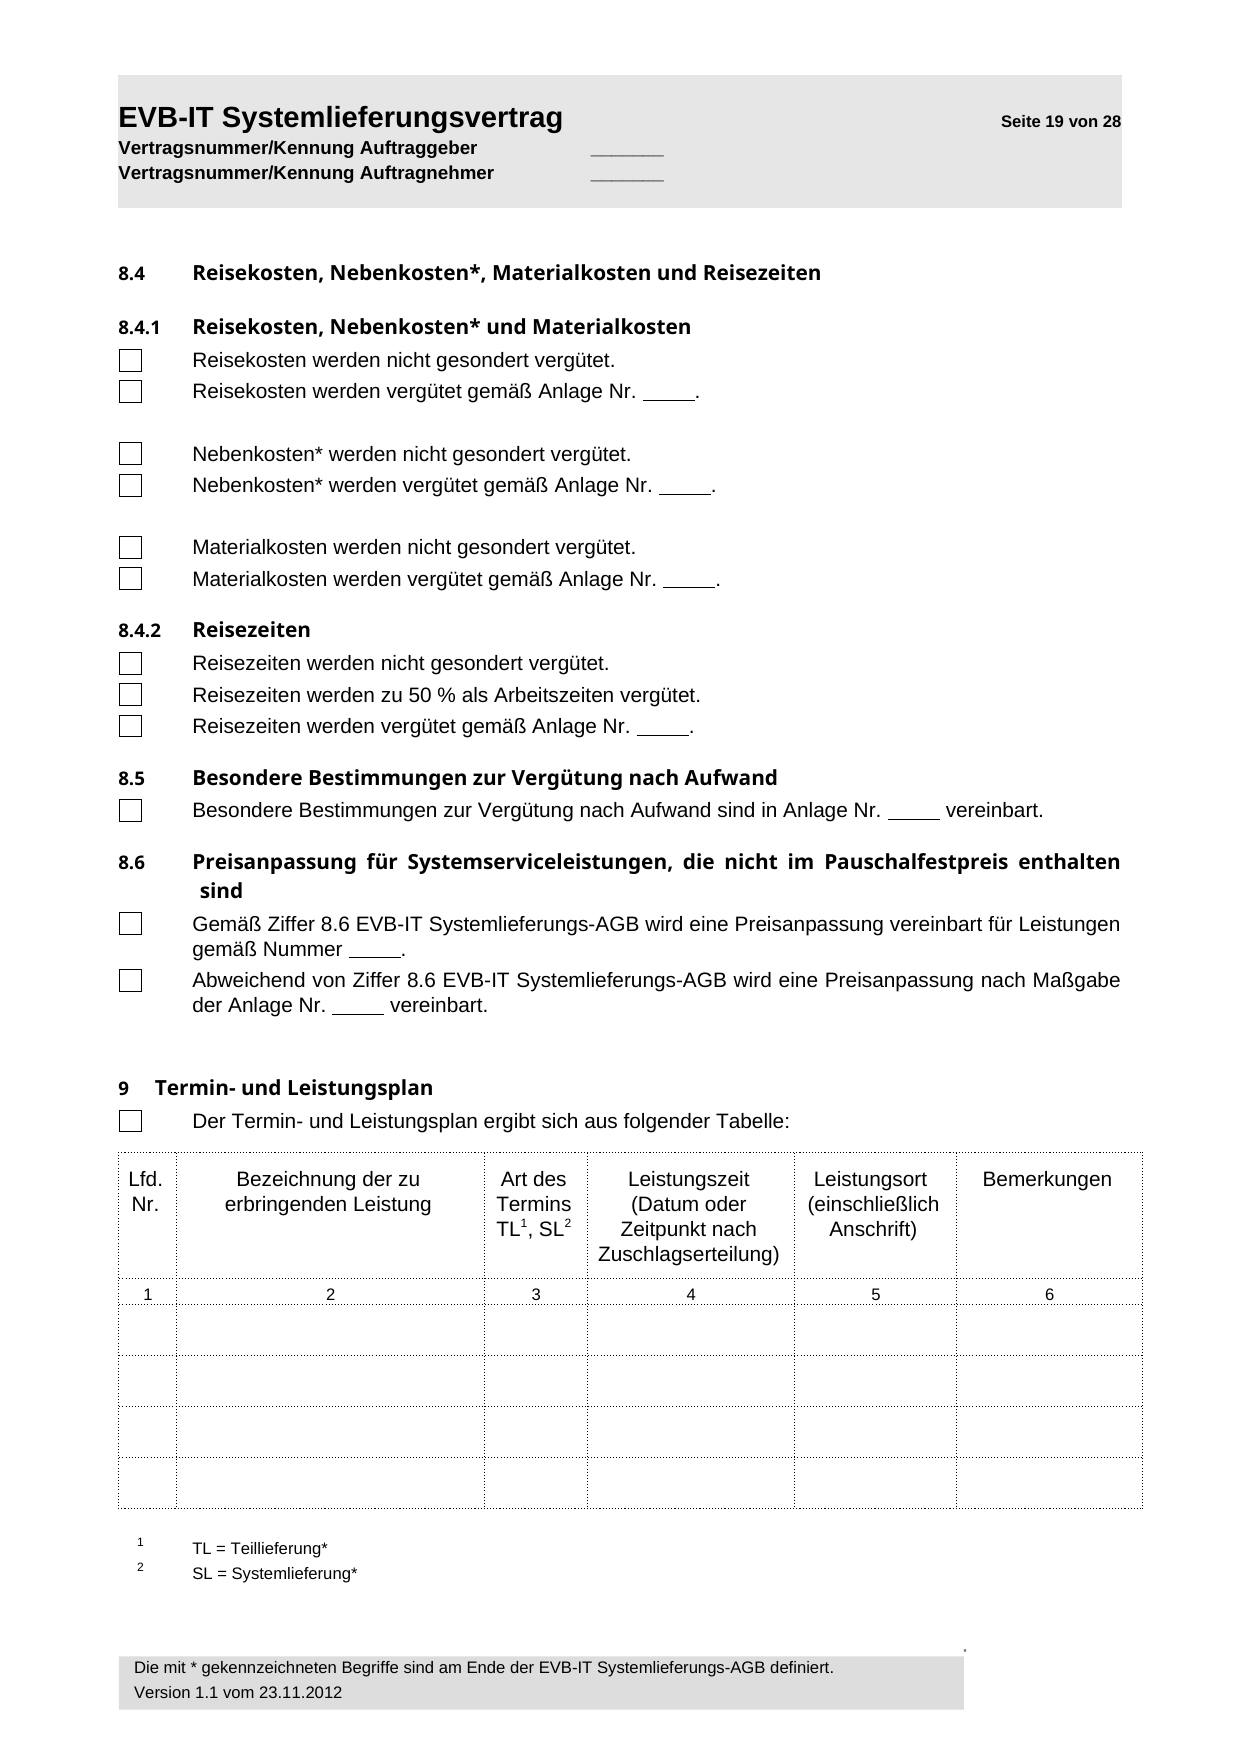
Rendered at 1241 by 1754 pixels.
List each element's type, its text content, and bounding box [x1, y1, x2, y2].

table_cell 4 [588, 1278, 794, 1304]
table_cell 5 [794, 1278, 957, 1304]
text 2 SL = Systemlieferung* [137, 1559, 1122, 1584]
text Reisekosten werden vergütet gemäß Anlage Nr. . [118, 378, 1122, 403]
text Reisekosten werden nicht gesondert vergütet. [118, 347, 1122, 372]
subtitle Preisanpassung für Systemserviceleistungen, die nicht im Pauschalfestpreis enthalten sind [118, 847, 1122, 904]
table_cell [588, 1457, 794, 1508]
table_cell [794, 1304, 957, 1355]
table_header Bezeichnung der zu erbringenden Leistung [177, 1152, 484, 1278]
table_header Art des Termins TL1, SL2 [484, 1152, 588, 1278]
table_cell [484, 1406, 588, 1457]
table_header Lfd. Nr. [119, 1152, 177, 1278]
table_cell [957, 1457, 1142, 1508]
text 1 TL = Teillieferung* [137, 1534, 1122, 1559]
text Materialkosten werden vergütet gemäß Anlage Nr. . [118, 565, 1122, 590]
table_header Leistungszeit (Datum oder Zeitpunkt nach Zuschlagserteilung) [588, 1152, 794, 1278]
text Abweichend von Ziffer 8.6 EVB-IT Systemlieferungs-AGB wird eine Preisanpassung nach Maßgabe der Anlage Nr. vereinbart. [118, 967, 1122, 1017]
table_cell [794, 1457, 957, 1508]
table_cell 6 [957, 1278, 1142, 1304]
subtitle Termin- und Leistungsplan [118, 1073, 1122, 1101]
table_cell [484, 1304, 588, 1355]
text Reisezeiten werden nicht gesondert vergütet. [118, 650, 1122, 675]
table_cell [588, 1355, 794, 1406]
table_cell [957, 1406, 1142, 1457]
subtitle Reisekosten, Nebenkosten* und Materialkosten [118, 312, 1122, 340]
text Der Termin- und Leistungsplan ergibt sich aus folgender Tabelle: [118, 1108, 1122, 1133]
table_cell [794, 1406, 957, 1457]
table_cell [177, 1457, 484, 1508]
subtitle Reisezeiten [118, 615, 1122, 644]
table_cell [177, 1355, 484, 1406]
table_header Leistungsort (einschließlich Anschrift) [794, 1152, 957, 1278]
table_cell 2 [177, 1278, 484, 1304]
table_cell [588, 1304, 794, 1355]
table_cell 3 [484, 1278, 588, 1304]
table_cell [484, 1355, 588, 1406]
table_cell [588, 1406, 794, 1457]
table_cell [794, 1355, 957, 1406]
text Reisezeiten werden vergütet gemäß Anlage Nr. . [118, 713, 1122, 738]
text Besondere Bestimmungen zur Vergütung nach Aufwand sind in Anlage Nr. vereinbart. [118, 797, 1122, 822]
table_cell [119, 1304, 177, 1355]
subtitle Reisekosten, Nebenkosten*, Materialkosten und Reisezeiten [118, 258, 1122, 287]
table_cell 1 [119, 1278, 177, 1304]
subtitle Besondere Bestimmungen zur Vergütung nach Aufwand [118, 763, 1122, 791]
table_cell [119, 1457, 177, 1508]
table_cell [119, 1355, 177, 1406]
table_cell [119, 1406, 177, 1457]
text Nebenkosten* werden nicht gesondert vergütet. [118, 440, 1122, 465]
text Reisezeiten werden zu 50 % als Arbeitszeiten vergütet. [118, 681, 1122, 706]
table_cell [177, 1304, 484, 1355]
text Nebenkosten* werden vergütet gemäß Anlage Nr. . [118, 472, 1122, 497]
table_cell [177, 1406, 484, 1457]
text Materialkosten werden nicht gesondert vergütet. [118, 534, 1122, 559]
text Gemäß Ziffer 8.6 EVB-IT Systemlieferungs-AGB wird eine Preisanpassung vereinbart für Leistungen gemäß Nummer . [118, 910, 1122, 960]
table_header Bemerkungen [957, 1152, 1142, 1278]
table_cell [957, 1304, 1142, 1355]
table_cell [957, 1355, 1142, 1406]
table_cell [484, 1457, 588, 1508]
